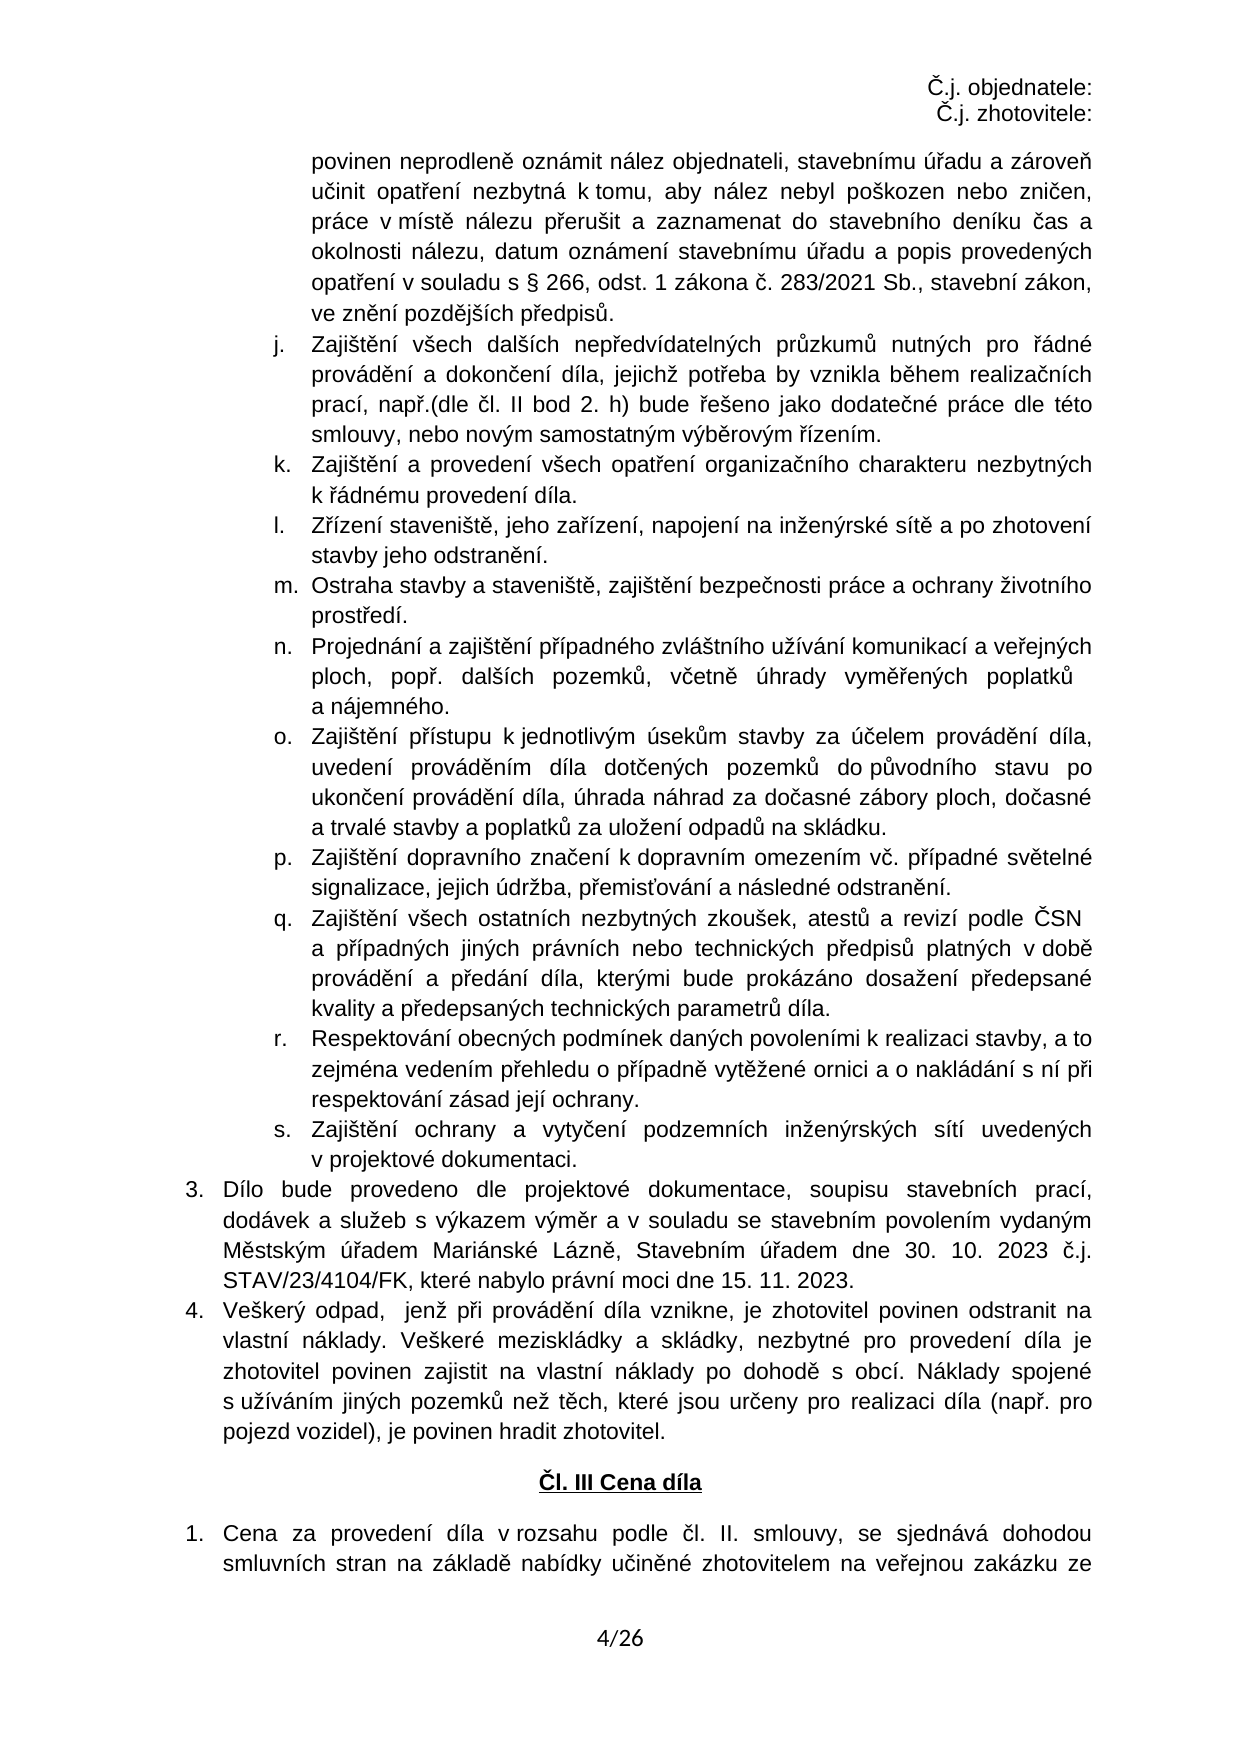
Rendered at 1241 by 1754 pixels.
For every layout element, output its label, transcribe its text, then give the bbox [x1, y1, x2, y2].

list Zajištění dopravního značení k dopravním omezením vč. případné světelné signalizace, jejich údržba, přemisťování a následné odstranění. [274, 844, 1093, 901]
list Zajištění všech dalších nepředvídatelných průzkumů nutných pro řádné provádění a dokončení díla, jejichž potřeba by vznikla během realizačních prací, např.(dle čl. II bod 2. h) bude řešeno jako dodatečné práce dle této smlouvy, nebo novým samostatným výběrovým řízením. [274, 331, 1093, 447]
list Respektování obecných podmínek daných povoleními k realizaci stavby, a to zejména vedením přehledu o případně vytěžené ornici a o nakládání s ní při respektování zásad její ochrany. [274, 1025, 1093, 1112]
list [185, 1520, 1093, 1577]
list Zřízení staveniště, jeho zařízení, napojení na inženýrské sítě a po zhotovení stavby jeho odstranění. [274, 512, 1093, 568]
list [274, 148, 1093, 327]
list Zajištění a provedení všech opatření organizačního charakteru nezbytných k řádnému provedení díla. [274, 451, 1093, 508]
list Zajištění přístupu k jednotlivým úsekům stavby za účelem provádění díla, uvedení prováděním díla dotčených pozemků do původního stavu po ukončení provádění díla, úhrada náhrad za dočasné zábory ploch, dočasné a trvalé stavby a poplatků za uložení odpadů na skládku. [274, 723, 1093, 840]
list Zajištění všech ostatních nezbytných zkoušek, atestů a revizí podle ČSN a případných jiných právních nebo technických předpisů platných v době provádění a předání díla, kterými bude prokázáno dosažení předepsané kvality a předepsaných technických parametrů díla. [274, 904, 1093, 1021]
list Veškerý odpad, jenž při provádění díla vznikne, je zhotovitel povinen odstranit na vlastní náklady. Veškeré meziskládky a skládky, nezbytné pro provedení díla je zhotovitel povinen zajistit na vlastní náklady po dohodě s obcí. Náklady spojené s užíváním jiných pozemků než těch, které jsou určeny pro realizaci díla (např. pro pojezd vozidel), je povinen hradit zhotovitel. [185, 1297, 1093, 1444]
list Zajištění ochrany a vytyčení podzemních inženýrských sítí uvedených v projektové dokumentaci. [274, 1116, 1093, 1172]
text Čl. III Cena díla [148, 1469, 1093, 1495]
list Projednání a zajištění případného zvláštního užívání komunikací a veřejných ploch, popř. dalších pozemků, včetně úhrady vyměřených poplatků a nájemného. [274, 633, 1093, 719]
list Dílo bude provedeno dle projektové dokumentace, soupisu stavebních prací, dodávek a služeb s výkazem výměr a v souladu se stavebním povolením vydaným Městským úřadem Mariánské Lázně, Stavebním úřadem dne 30. 10. 2023 č.j. STAV/23/4104/FK, které nabylo právní moci dne 15. 11. 2023. [185, 1176, 1093, 1293]
list Ostraha stavby a staveniště, zajištění bezpečnosti práce a ochrany životního prostředí. [274, 572, 1093, 629]
